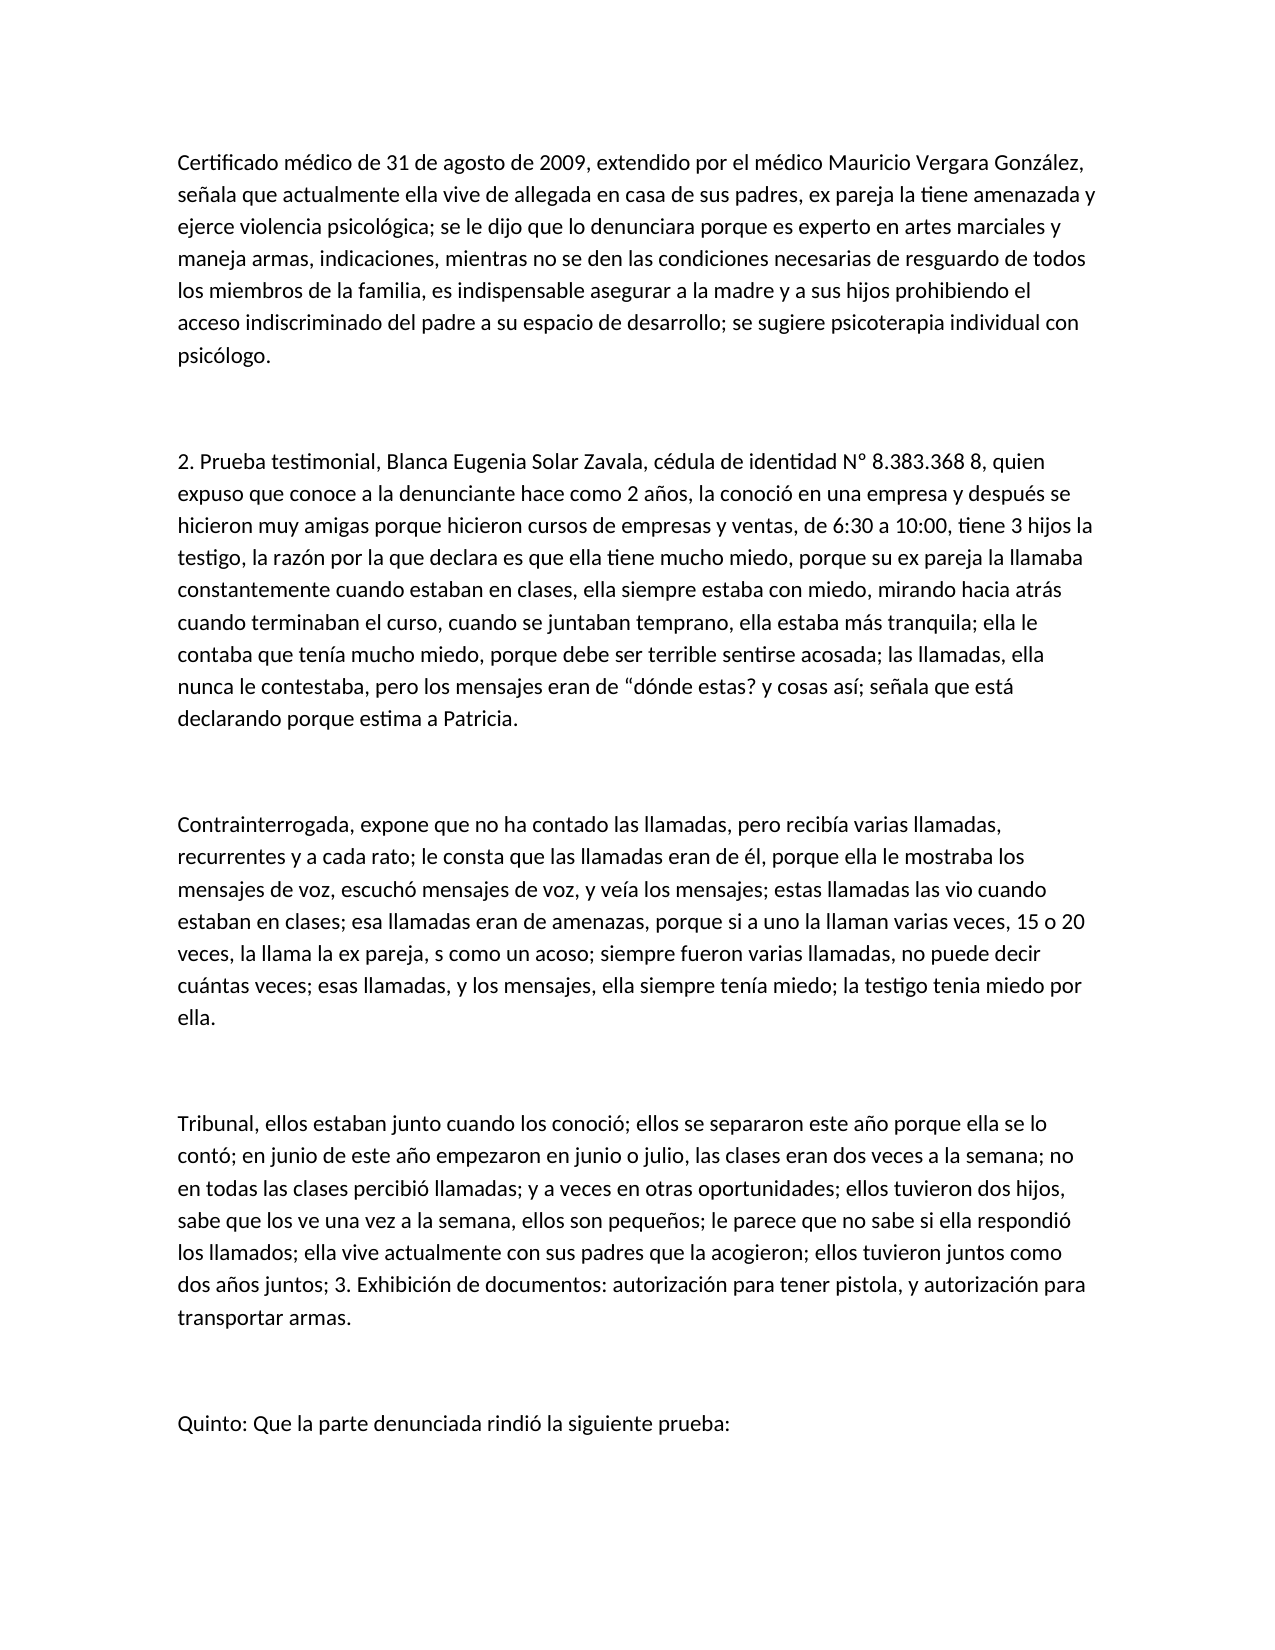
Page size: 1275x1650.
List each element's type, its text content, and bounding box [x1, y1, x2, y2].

text Certificado médico de 31 de agosto de 2009, extendido por el médico Mauricio Vergara González, señala que actualmente ella vive de allegada en casa de sus padres, ex pareja la tiene amenazada y ejerce violencia psicológica; se le dijo que lo denunciara porque es experto en artes marciales y maneja armas, indicaciones, mientras no se den las condiciones necesarias de resguardo de todos los miembros de la familia, es indispensable asegurar a la madre y a sus hijos prohibiendo el acceso indiscriminado del padre a su espacio de desarrollo; se sugiere psicoterapia individual con psicólogo. [177, 148, 1098, 369]
text Quinto: Que la parte denunciada rindió la siguiente prueba: [177, 1409, 1098, 1437]
text Tribunal, ellos estaban junto cuando los conoció; ellos se separaron este año porque ella se lo contó; en junio de este año empezaron en junio o julio, las clases eran dos veces a la semana; no en todas las clases percibió llamadas; y a veces en otras oportunidades; ellos tuvieron dos hijos, sabe que los ve una vez a la semana, ellos son pequeños; le parece que no sabe si ella respondió los llamados; ella vive actualmente con sus padres que la acogieron; ellos tuvieron juntos como dos años juntos; 3. Exhibición de documentos: autorización para tener pistola, y autorización para transportar armas. [177, 1109, 1098, 1331]
text 2. Prueba testimonial, Blanca Eugenia Solar Zavala, cédula de identidad Nº 8.383.368 8, quien expuso que conoce a la denunciante hace como 2 años, la conoció en una empresa y después se hicieron muy amigas porque hicieron cursos de empresas y ventas, de 6:30 a 10:00, tiene 3 hijos la testigo, la razón por la que declara es que ella tiene mucho miedo, porque su ex pareja la llamaba constantemente cuando estaban en clases, ella siempre estaba con miedo, mirando hacia atrás cuando terminaban el curso, cuando se juntaban temprano, ella estaba más tranquila; ella le contaba que tenía mucho miedo, porque debe ser terrible sentirse acosada; las llamadas, ella nunca le contestaba, pero los mensajes eran de “dónde estas? y cosas así; señala que está declarando porque estima a Patricia. [177, 447, 1098, 732]
text Contrainterrogada, expone que no ha contado las llamadas, pero recibía varias llamadas, recurrentes y a cada rato; le consta que las llamadas eran de él, porque ella le mostraba los mensajes de voz, escuchó mensajes de voz, y veía los mensajes; estas llamadas las vio cuando estaban en clases; esa llamadas eran de amenazas, porque si a uno la llaman varias veces, 15 o 20 veces, la llama la ex pareja, s como un acoso; siempre fueron varias llamadas, no puede decir cuántas veces; esas llamadas, y los mensajes, ella siempre tenía miedo; la testigo tenia miedo por ella. [177, 810, 1098, 1031]
